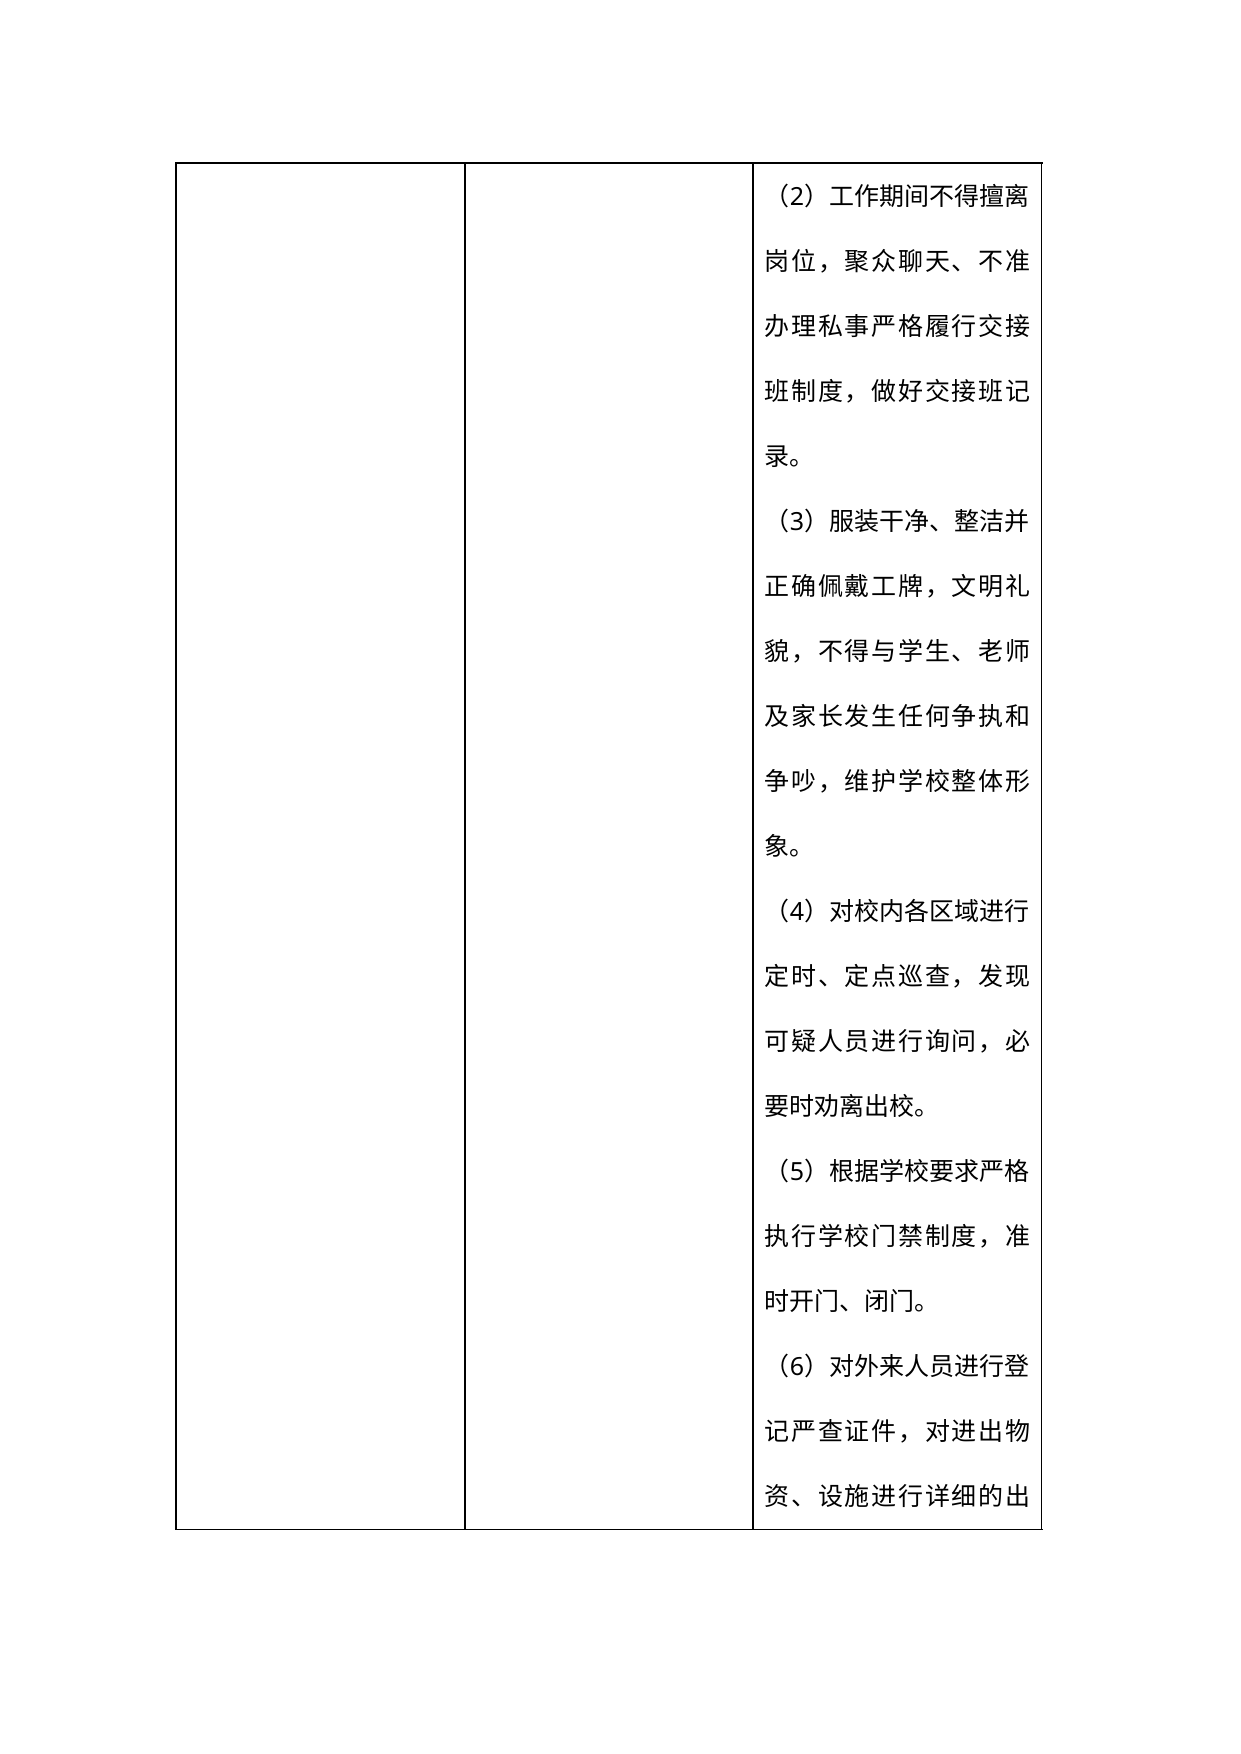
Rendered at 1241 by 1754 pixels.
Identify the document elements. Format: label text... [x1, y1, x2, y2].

table_cell [177, 164, 464, 1528]
table_cell 1 [466, 164, 752, 1528]
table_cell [754, 164, 1041, 1528]
